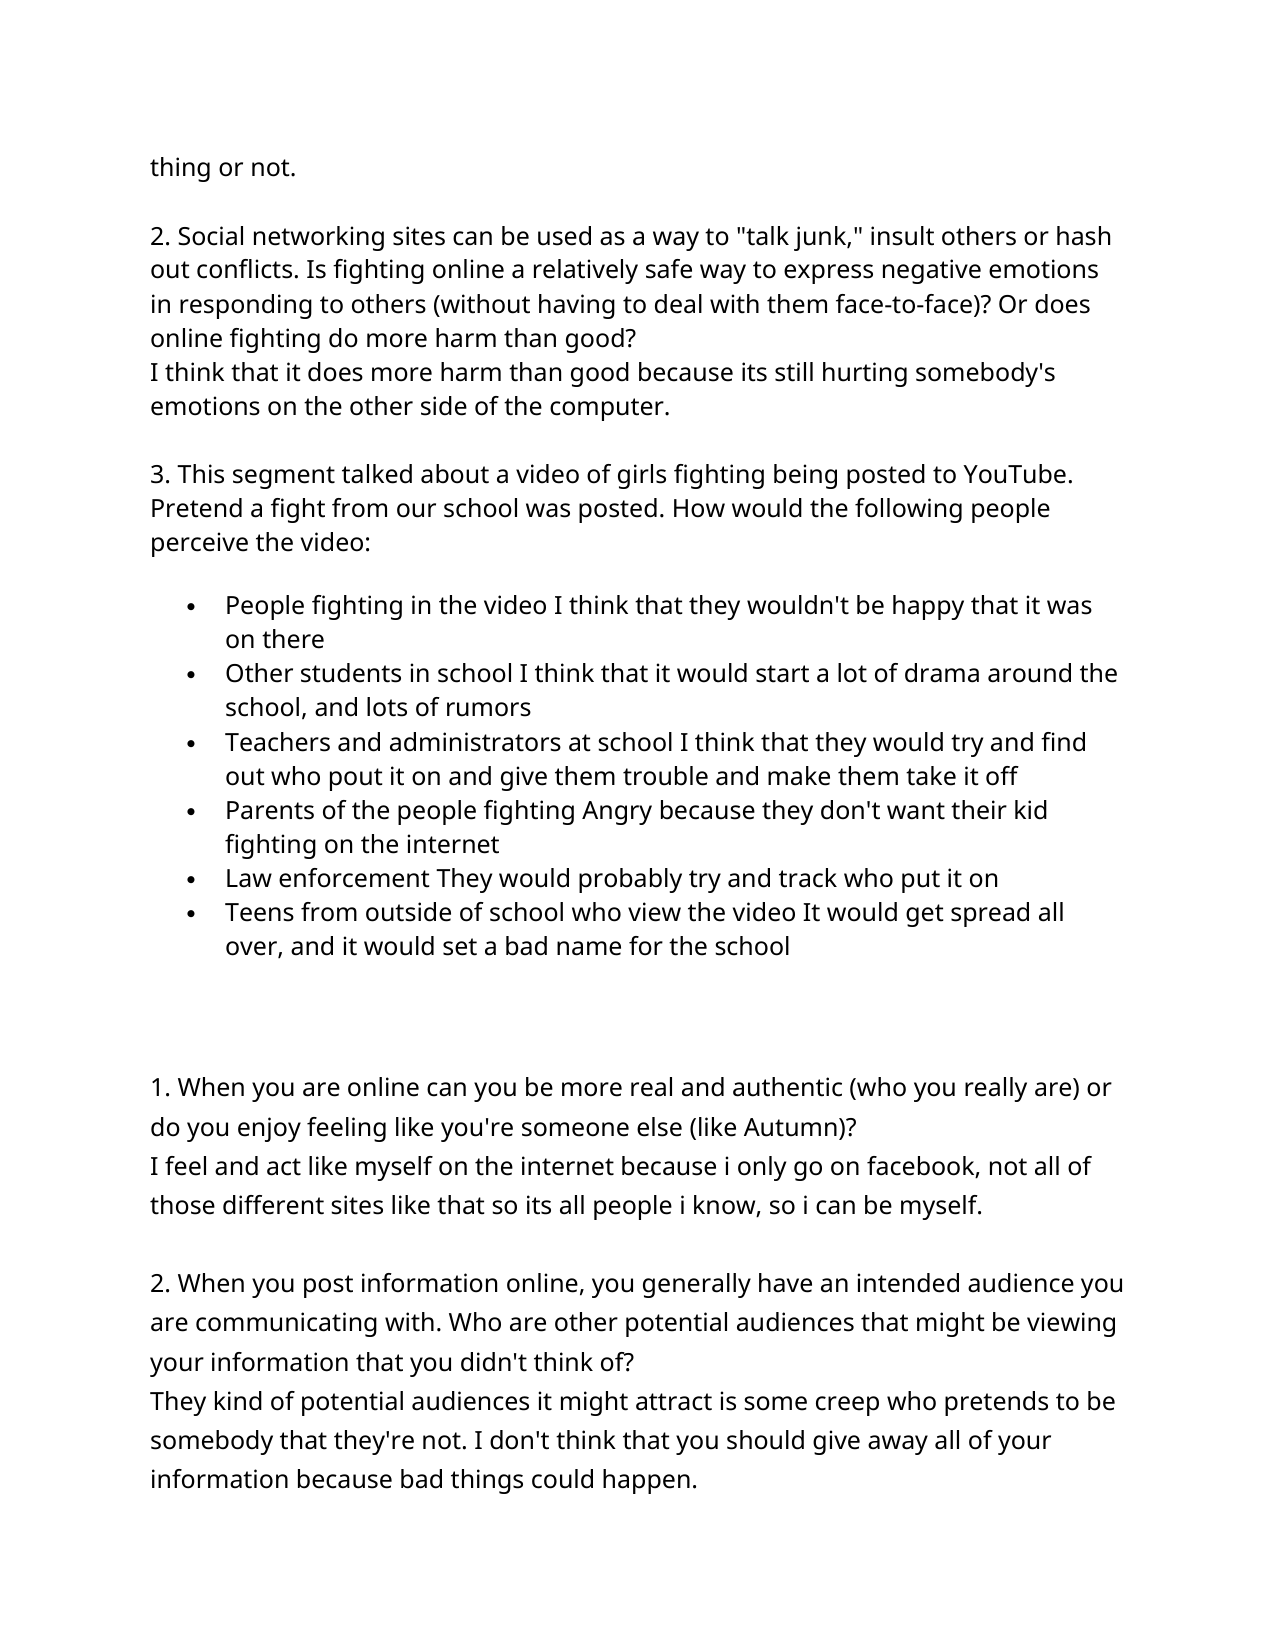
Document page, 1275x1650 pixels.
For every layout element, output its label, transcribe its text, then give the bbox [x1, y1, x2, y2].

list Other students in school I think that it would start a lot of drama around the school, and lots of rumors [187, 656, 1125, 724]
list Teens from outside of school who view the video It would get spread all over, and it would set a bad name for the school [187, 894, 1125, 963]
list Teachers and administrators at school I think that they would try and find out who pout it on and give them trouble and make them take it off [187, 724, 1125, 792]
list People fighting in the video I think that they wouldn't be happy that it was on there [187, 588, 1125, 656]
list Parents of the people fighting Angry because they don't want their kid fighting on the internet [187, 792, 1125, 860]
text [150, 992, 1125, 1496]
list Law enforcement They would probably try and track who put it on [187, 860, 1125, 894]
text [150, 150, 1125, 559]
